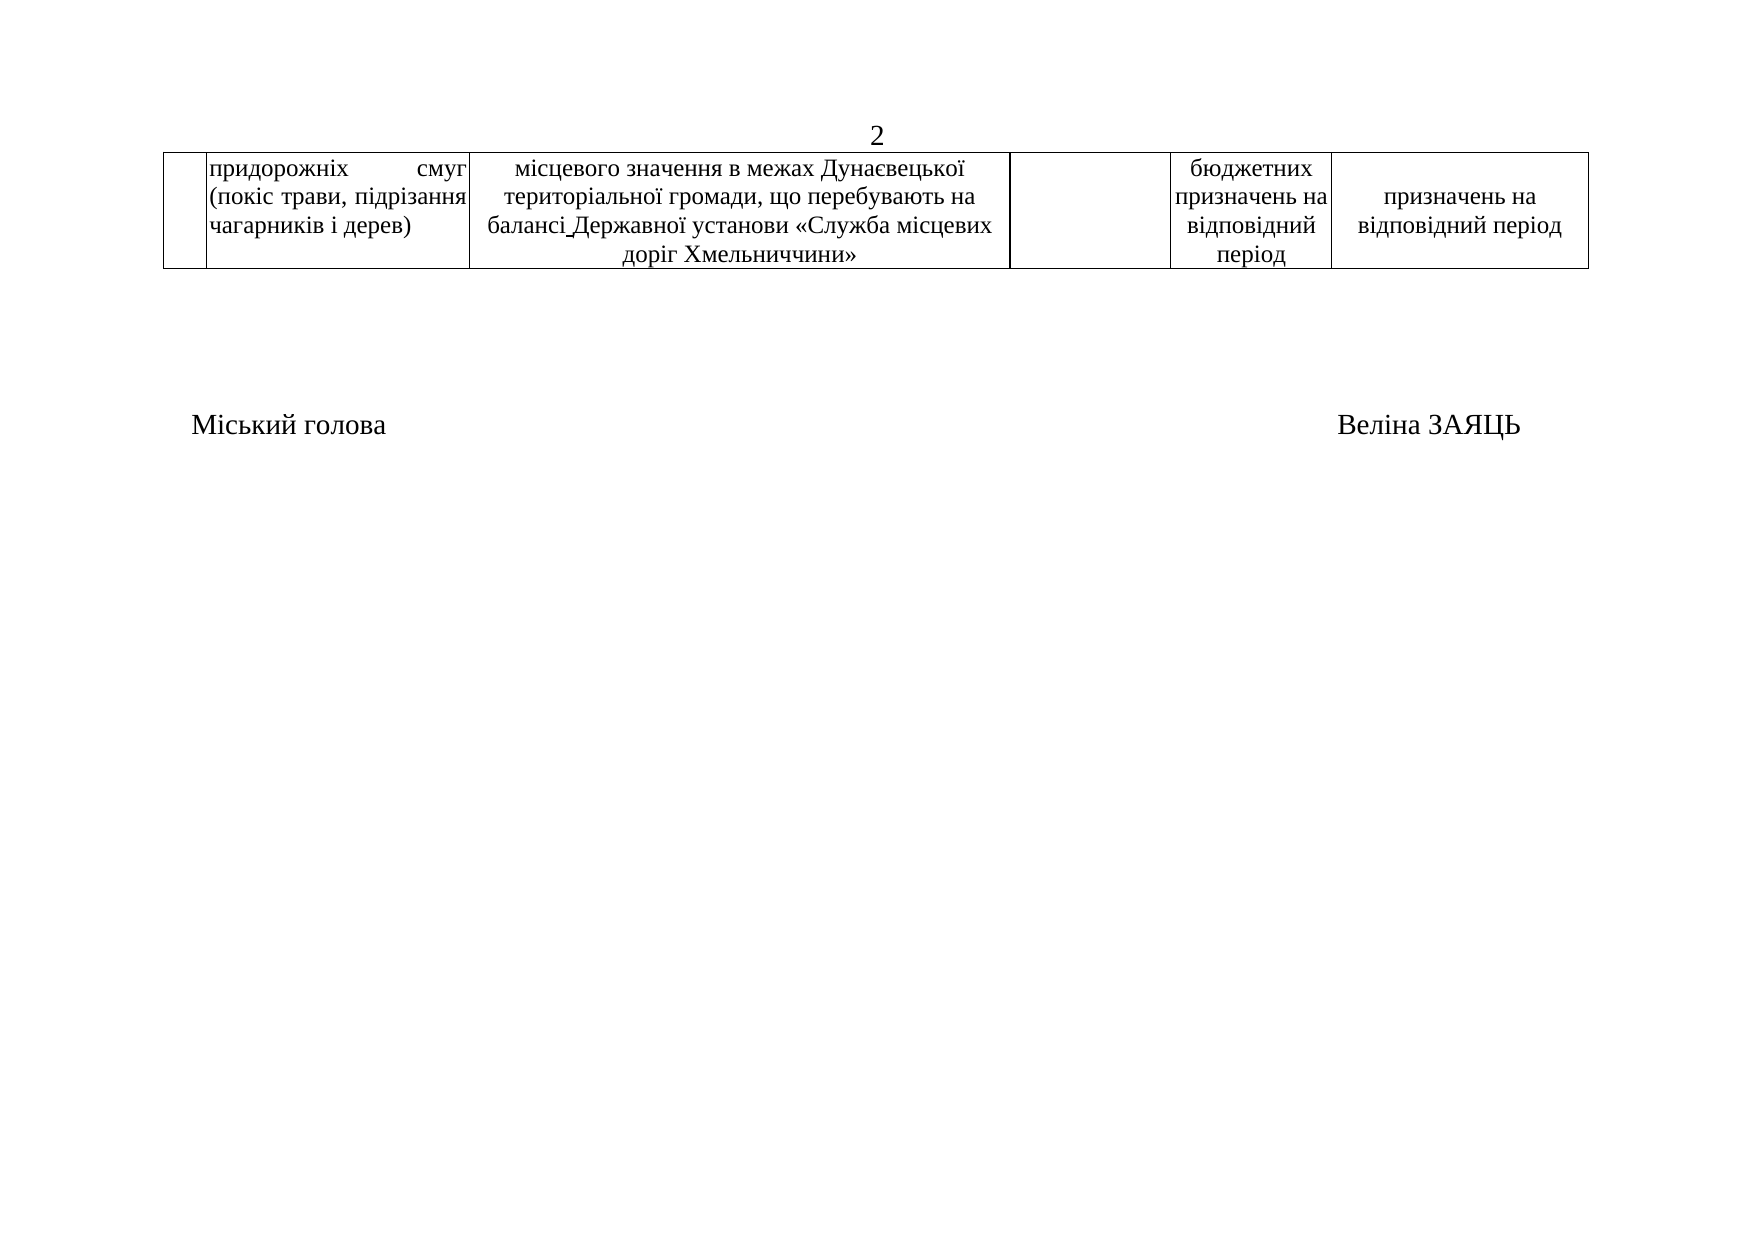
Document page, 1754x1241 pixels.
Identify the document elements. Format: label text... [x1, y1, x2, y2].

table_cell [1171, 153, 1331, 268]
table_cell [207, 153, 469, 268]
text Міський голова Веліна ЗАЯЦЬ [118, 407, 1636, 440]
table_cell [1332, 153, 1588, 268]
table_cell 3 [164, 153, 206, 268]
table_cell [470, 153, 1009, 268]
